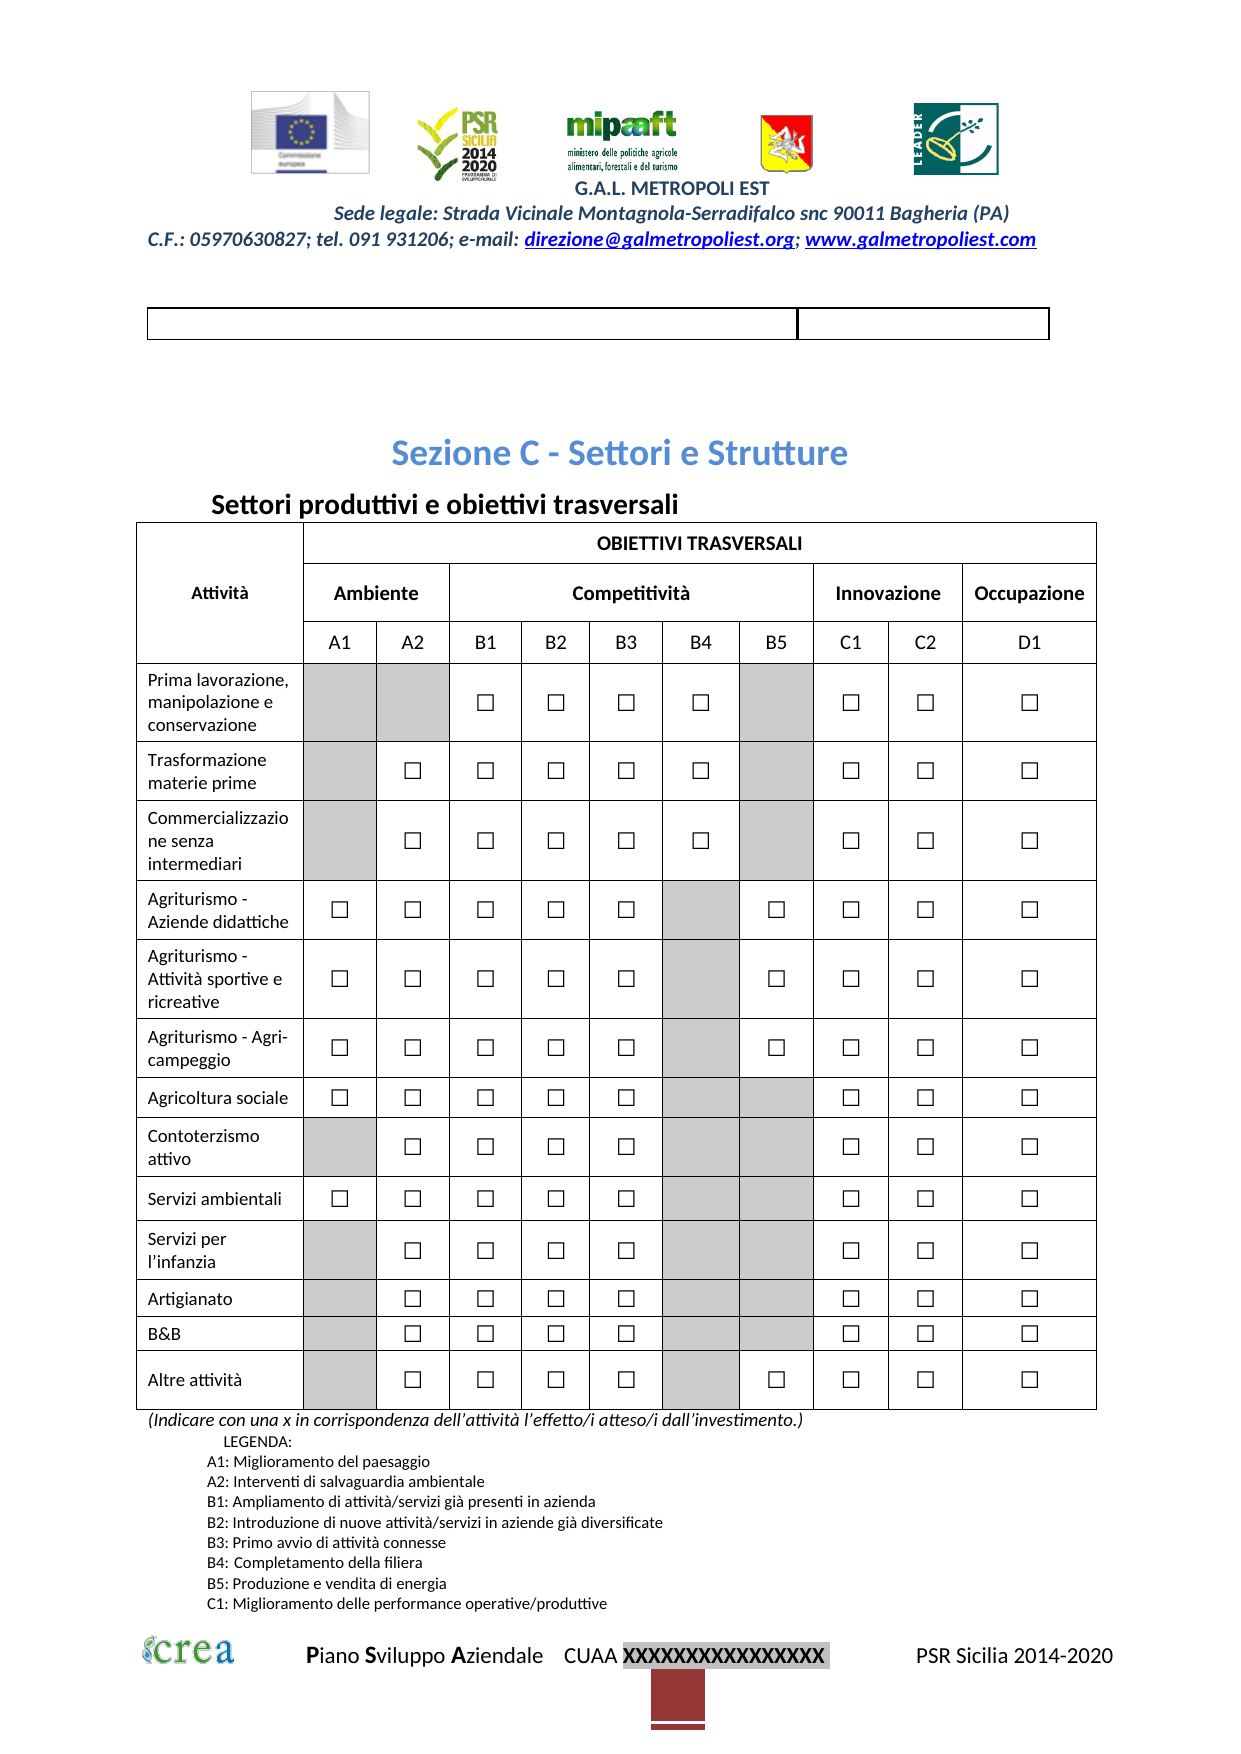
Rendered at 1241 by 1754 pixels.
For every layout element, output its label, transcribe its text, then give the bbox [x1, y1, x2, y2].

table_cell B1 [450, 622, 521, 662]
table_cell [740, 1177, 813, 1220]
table_cell ☐ [522, 1078, 589, 1117]
table_cell ☐ [963, 940, 1096, 1018]
text B1: Ampliamento di attività/servizi già presenti in azienda [207, 1492, 1196, 1512]
subtitle Sezione C - Settori e Strutture [148, 428, 1093, 474]
table_cell D1 [963, 622, 1096, 662]
table_cell ☐ [963, 1118, 1096, 1176]
table_cell ☐ [377, 1351, 449, 1409]
table_cell [304, 1351, 376, 1409]
picture [559, 106, 685, 176]
table_cell Servizi per l’infanzia [137, 1221, 303, 1279]
table_cell ☐ [522, 1118, 589, 1176]
table_cell Artigianato [137, 1280, 303, 1316]
table_cell ☐ [377, 1317, 449, 1350]
table_cell Agriturismo - Aziende didattiche [137, 881, 303, 939]
table_cell ☐ [814, 1078, 888, 1117]
table_cell ☐ [522, 664, 589, 741]
table_cell [799, 309, 1048, 339]
table_cell [304, 1118, 376, 1176]
table_cell ☐ [450, 881, 521, 939]
table_cell [663, 940, 739, 1018]
table_cell [740, 1078, 813, 1117]
table_cell B4 [663, 622, 739, 662]
picture [913, 103, 999, 175]
table_cell ☐ [889, 801, 962, 880]
table_cell A1 [304, 622, 376, 662]
table_cell ☐ [590, 1280, 662, 1316]
text (Indicare con una x in corrispondenza dell’attività l’effetto/i atteso/i dall’investimento.) [148, 1410, 1196, 1431]
table_cell ☐ [889, 1118, 962, 1176]
table_cell [304, 1280, 376, 1316]
table_cell ☐ [377, 940, 449, 1018]
table_cell ☐ [450, 940, 521, 1018]
table_cell Agriturismo - Agri-campeggio [137, 1019, 303, 1077]
table_cell [304, 742, 376, 800]
table_cell ☐ [590, 1118, 662, 1176]
table_cell ☐ [450, 1078, 521, 1117]
table_cell [663, 1078, 739, 1117]
table_cell Servizi ambientali [137, 1177, 303, 1220]
table_cell [304, 1221, 376, 1279]
table_cell ☐ [377, 1177, 449, 1220]
table_cell ☐ [889, 1280, 962, 1316]
table_cell ☐ [377, 1019, 449, 1077]
table_cell ☐ [304, 1019, 376, 1077]
table_cell ☐ [889, 742, 962, 800]
table_cell A2 [377, 622, 449, 662]
table_cell ☐ [522, 1221, 589, 1279]
table_cell ☐ [590, 881, 662, 939]
table_cell ☐ [450, 1280, 521, 1316]
table_cell ☐ [450, 1221, 521, 1279]
table_cell ☐ [522, 742, 589, 800]
table_cell ☐ [590, 1351, 662, 1409]
table_cell Trasformazione materie prime [137, 742, 303, 800]
text A1: Miglioramento del paesaggio [207, 1451, 509, 1471]
table_cell ☐ [814, 1221, 888, 1279]
table_cell ☐ [663, 664, 739, 741]
table_cell [663, 881, 739, 939]
table_cell Agricoltura sociale [137, 1078, 303, 1117]
table_cell ☐ [522, 940, 589, 1018]
table_cell ☐ [963, 742, 1096, 800]
table_cell ☐ [450, 1118, 521, 1176]
table_cell ☐ [522, 801, 589, 880]
table_cell ☐ [590, 1221, 662, 1279]
table_cell ☐ [814, 801, 888, 880]
table_cell ☐ [663, 742, 739, 800]
table_cell ☐ [450, 742, 521, 800]
table_cell ☐ [889, 1177, 962, 1220]
table_cell [148, 309, 796, 339]
table_cell B5 [740, 622, 813, 662]
table_cell ☐ [889, 1221, 962, 1279]
text Settori produttivi e obiettivi trasversali [211, 486, 1196, 522]
table_cell C1 [814, 622, 888, 662]
table_cell [740, 801, 813, 880]
table_cell ☐ [590, 664, 662, 741]
table_cell [304, 1317, 376, 1350]
table_cell ☐ [522, 1351, 589, 1409]
table_cell ☐ [963, 881, 1096, 939]
table_cell ☐ [814, 1280, 888, 1316]
table_cell ☐ [590, 1177, 662, 1220]
table_cell ☐ [963, 1019, 1096, 1077]
table_cell ☐ [963, 1351, 1096, 1409]
table_cell ☐ [377, 742, 449, 800]
table_cell ☐ [522, 1280, 589, 1316]
table_cell [663, 1317, 739, 1350]
table_cell B3 [590, 622, 662, 662]
table_cell ☐ [304, 881, 376, 939]
table_cell Innovazione [814, 564, 962, 621]
table_cell ☐ [663, 801, 739, 880]
table_header OBIETTIVI TRASVERSALI [304, 523, 1096, 563]
table_cell ☐ [522, 1177, 589, 1220]
table_cell ☐ [304, 1078, 376, 1117]
table_cell Competitività [450, 564, 813, 621]
table_cell ☐ [814, 664, 888, 741]
table_cell ☐ [590, 1317, 662, 1350]
table_cell [663, 1280, 739, 1316]
table_cell ☐ [889, 1317, 962, 1350]
table_cell ☐ [963, 1280, 1096, 1316]
table_cell ☐ [377, 801, 449, 880]
table_cell Contoterzismo attivo [137, 1118, 303, 1176]
table_cell ☐ [963, 1221, 1096, 1279]
table_cell ☐ [377, 1118, 449, 1176]
table_cell B2 [522, 622, 589, 662]
table_cell ☐ [814, 881, 888, 939]
table_cell Commercializzazione senza intermediari [137, 801, 303, 880]
table_cell ☐ [814, 1177, 888, 1220]
table_cell ☐ [304, 1177, 376, 1220]
text B2: Introduzione di nuove attività/servizi in aziende già diversificate [207, 1512, 1198, 1532]
table_cell [740, 742, 813, 800]
table_cell ☐ [522, 881, 589, 939]
table_cell [740, 664, 813, 741]
table_cell ☐ [889, 664, 962, 741]
table_cell ☐ [814, 1118, 888, 1176]
table_cell ☐ [963, 1177, 1096, 1220]
table_cell Agriturismo - Attività sportive e ricreative [137, 940, 303, 1018]
table_cell ☐ [450, 1019, 521, 1077]
table_cell ☐ [889, 1351, 962, 1409]
table_cell ☐ [377, 1221, 449, 1279]
table_cell ☐ [590, 1019, 662, 1077]
table_cell ☐ [377, 881, 449, 939]
table_cell ☐ [740, 881, 813, 939]
table_cell ☐ [450, 1317, 521, 1350]
table_cell ☐ [814, 1317, 888, 1350]
table_cell ☐ [377, 1280, 449, 1316]
table_cell ☐ [522, 1317, 589, 1350]
table_cell ☐ [450, 1351, 521, 1409]
table_cell ☐ [814, 1351, 888, 1409]
table_cell Occupazione [963, 564, 1096, 621]
picture [142, 1635, 235, 1664]
table_cell [740, 1317, 813, 1350]
table_cell ☐ [814, 742, 888, 800]
table_cell [663, 1118, 739, 1176]
table_cell ☐ [889, 1019, 962, 1077]
table_cell [663, 1177, 739, 1220]
table_cell ☐ [450, 1177, 521, 1220]
table_cell [663, 1019, 739, 1077]
table_cell ☐ [304, 940, 376, 1018]
table_cell ☐ [814, 1019, 888, 1077]
table_cell ☐ [814, 940, 888, 1018]
table_cell B&B [137, 1317, 303, 1350]
table_cell ☐ [889, 1078, 962, 1117]
table_cell ☐ [450, 664, 521, 741]
table_cell ☐ [590, 1078, 662, 1117]
picture [408, 104, 504, 186]
table_cell ☐ [963, 664, 1096, 741]
table_cell [740, 1118, 813, 1176]
table_cell ☐ [377, 1078, 449, 1117]
table_cell [740, 1280, 813, 1316]
text B4: Completamento della filiera [207, 1553, 622, 1573]
table_cell [740, 1221, 813, 1279]
table_cell ☐ [590, 940, 662, 1018]
table_cell ☐ [889, 881, 962, 939]
table_cell Altre attività [137, 1351, 303, 1409]
table_cell [304, 801, 376, 880]
text B3: Primo avvio di attività connesse [207, 1532, 622, 1553]
text LEGENDA: [223, 1431, 1051, 1451]
table_cell ☐ [740, 1351, 813, 1409]
text A2: Interventi di salvaguardia ambientale [207, 1471, 509, 1492]
table_cell C2 [889, 622, 962, 662]
table_cell [663, 1221, 739, 1279]
text B5: Produzione e vendita di energia [207, 1573, 622, 1593]
table_cell ☐ [963, 1317, 1096, 1350]
table_cell ☐ [963, 1078, 1096, 1117]
table_header Attività [137, 523, 303, 662]
table_cell ☐ [963, 801, 1096, 880]
table_cell ☐ [590, 801, 662, 880]
table_cell ☐ [740, 940, 813, 1018]
table_cell Ambiente [304, 564, 449, 621]
table_cell ☐ [522, 1019, 589, 1077]
table_cell ☐ [889, 940, 962, 1018]
table_cell [304, 664, 376, 741]
table_cell [377, 664, 449, 741]
table_cell [663, 1351, 739, 1409]
table_cell ☐ [740, 1019, 813, 1077]
table_cell ☐ [450, 801, 521, 880]
table_cell ☐ [590, 742, 662, 800]
text C1: Miglioramento delle performance operative/produttive [207, 1593, 622, 1614]
table_cell Prima lavorazione, manipolazione e conservazione [137, 664, 303, 741]
